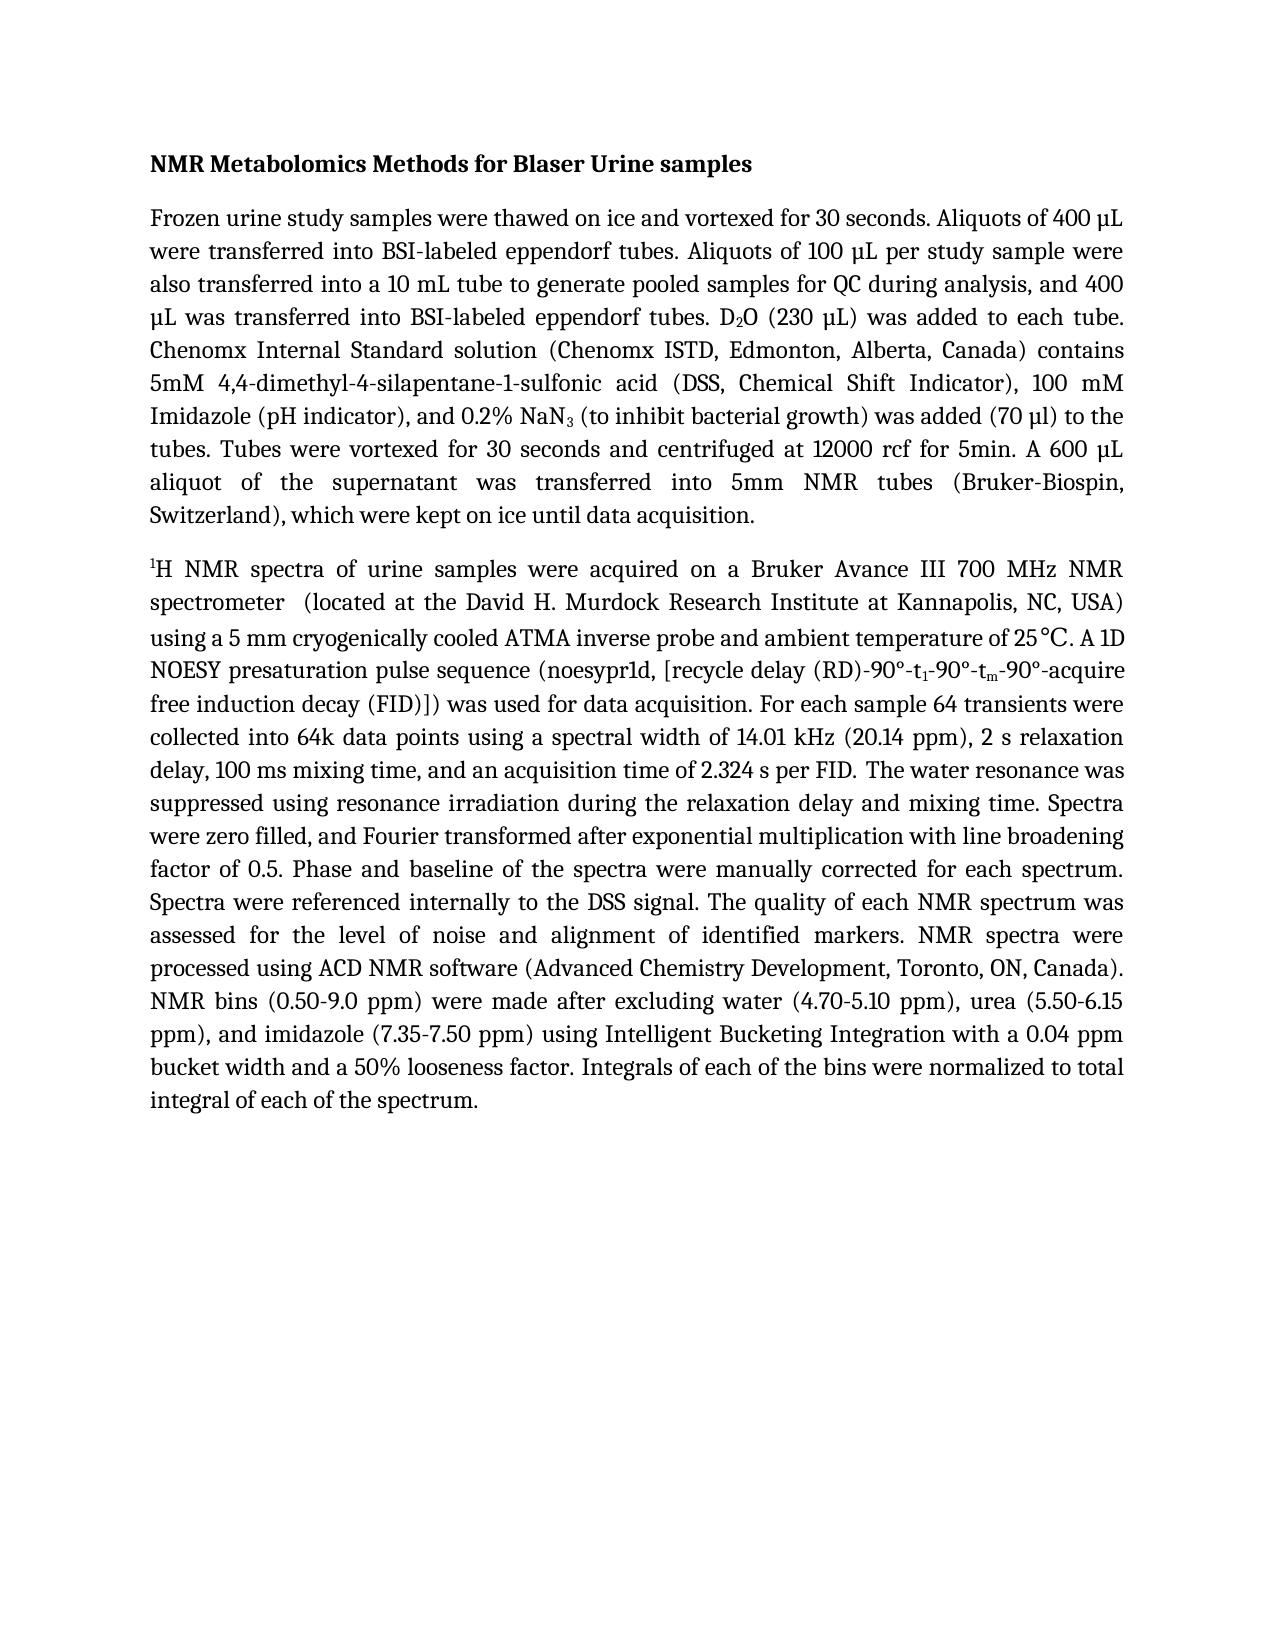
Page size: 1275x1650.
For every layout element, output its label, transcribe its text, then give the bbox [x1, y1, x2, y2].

text NMR Metabolomics Methods for Blaser Urine samples [150, 150, 1125, 179]
text Frozen urine study samples were thawed on ice and vortexed for 30 seconds. Aliquots of 400 µL were transferred into BSI-labeled eppendorf tubes. Aliquots of 100 µL per study sample were also transferred into a 10 mL tube to generate pooled samples for QC during analysis, and 400 µL was transferred into BSI-labeled eppendorf tubes. D2O (230 µL) was added to each tube. Chenomx Internal Standard solution (Chenomx ISTD, Edmonton, Alberta, Canada) contains 5mM 4,4-dimethyl-4-silapentane-1-sulfonic acid (DSS, Chemical Shift Indicator), 100 mM Imidazole (pH indicator), and 0.2% NaN3 (to inhibit bacterial growth) was added (70 µl) to the tubes. Tubes were vortexed for 30 seconds and centrifuged at 12000 rcf for 5min. A 600 µL aliquot of the supernatant was transferred into 5mm NMR tubes (Bruker-Biospin, Switzerland), which were kept on ice until data acquisition. [150, 204, 1125, 530]
text 1H NMR spectra of urine samples were acquired on a Bruker Avance III 700 MHz NMR spectrometer (located at the David H. Murdock Research Institute at Kannapolis, NC, USA) using a 5 mm cryogenically cooled ATMA inverse probe and ambient temperature of 25℃. A 1D NOESY presaturation pulse sequence (noesypr1d, [recycle delay (RD)-90°-t1-90°-tm-90°-acquire free induction decay (FID)]) was used for data acquisition. For each sample 64 transients were collected into 64k data points using a spectral width of 14.01 kHz (20.14 ppm), 2 s relaxation delay, 100 ms mixing time, and an acquisition time of 2.324 s per FID. The water resonance was suppressed using resonance irradiation during the relaxation delay and mixing time. Spectra were zero filled, and Fourier transformed after exponential multiplication with line broadening factor of 0.5. Phase and baseline of the spectra were manually corrected for each spectrum. Spectra were referenced internally to the DSS signal. The quality of each NMR spectrum was assessed for the level of noise and alignment of identified markers. NMR spectra were processed using ACD NMR software (Advanced Chemistry Development, Toronto, ON, Canada). NMR bins (0.50-9.0 ppm) were made after excluding water (4.70-5.10 ppm), urea (5.50-6.15 ppm), and imidazole (7.35-7.50 ppm) using Intelligent Bucketing Integration with a 0.04 ppm bucket width and a 50% looseness factor. Integrals of each of the bins were normalized to total integral of each of the spectrum. [150, 555, 1125, 1114]
